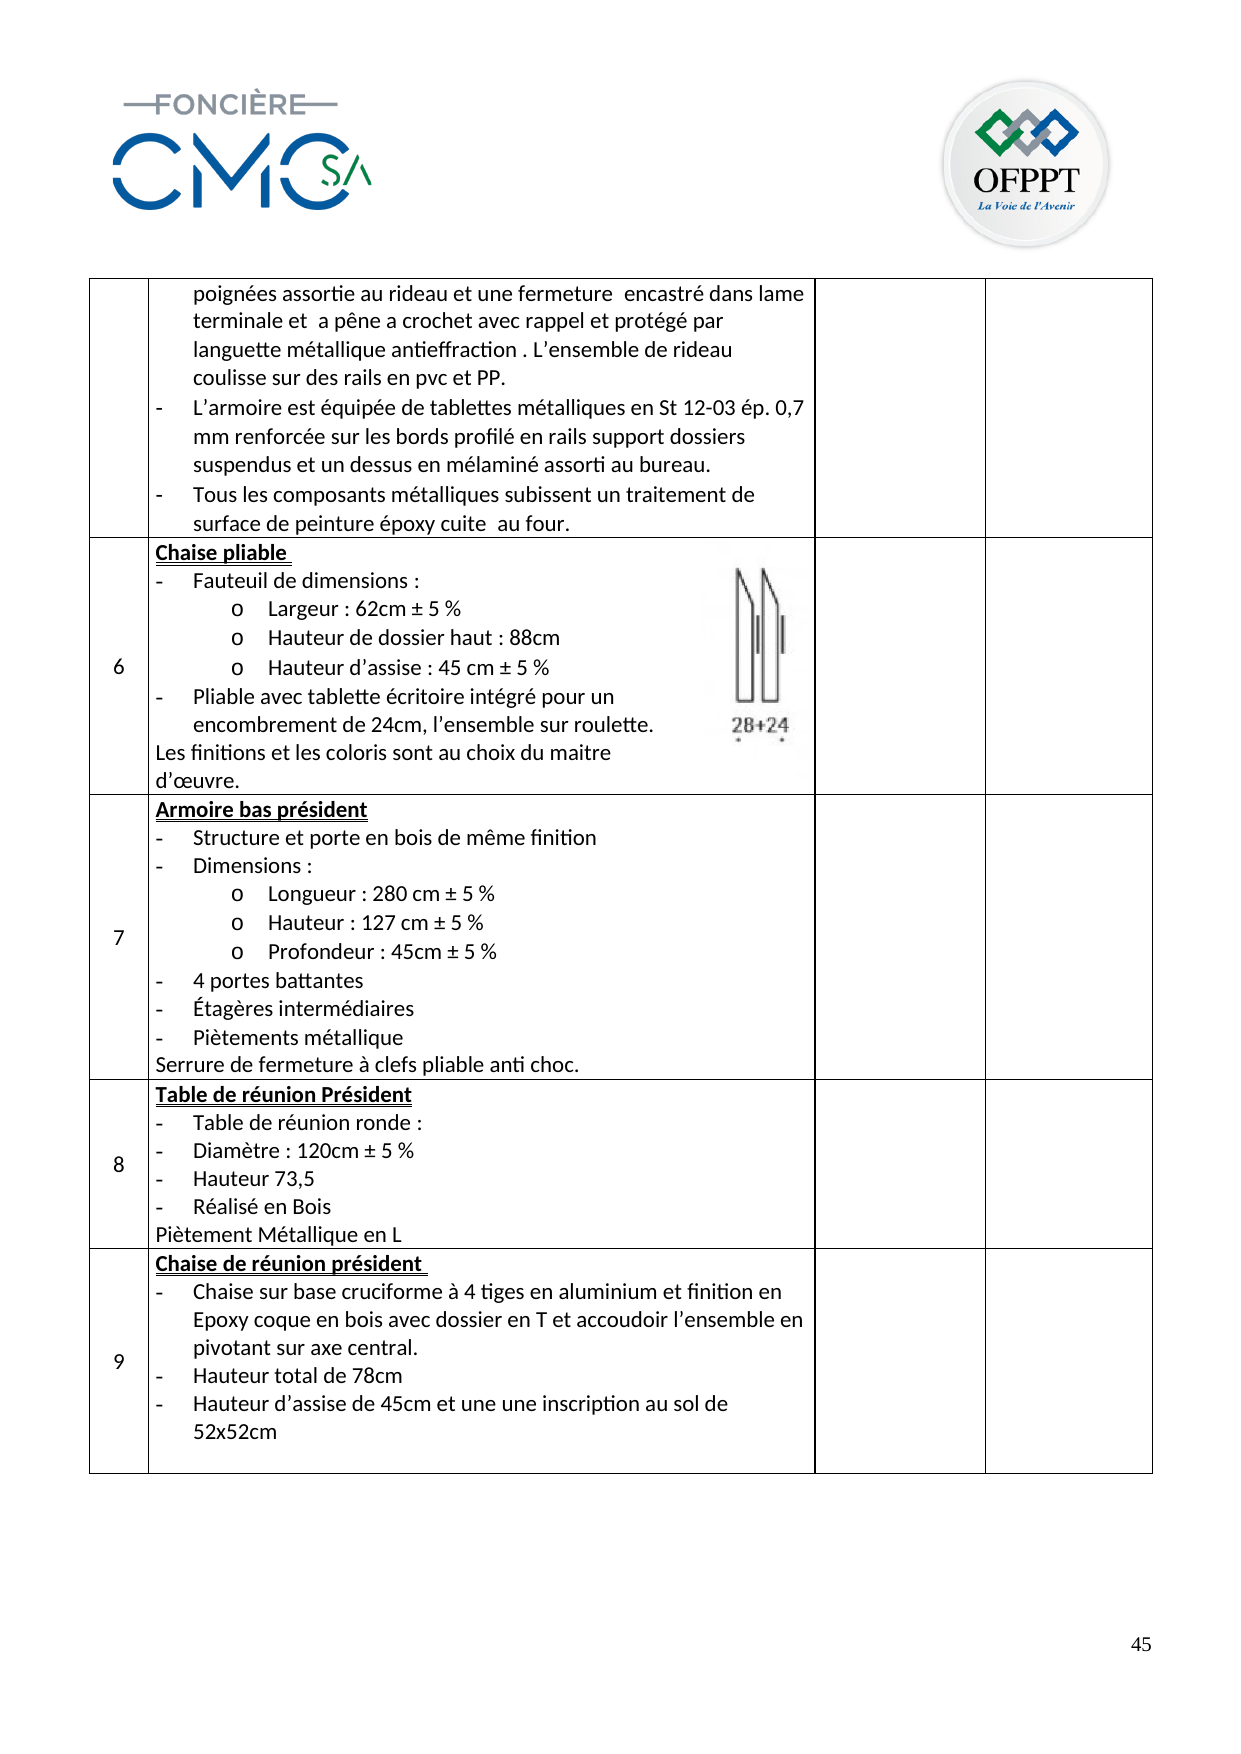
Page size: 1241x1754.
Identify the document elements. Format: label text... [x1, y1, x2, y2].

table_cell Chaise de réunion président Chaise sur base cruciforme à 4 tiges en aluminium et finition en Epoxy coque en bois avec dossier en T et accoudoir l’ensemble en pivotant sur axe central. Hauteur total de 78cm Hauteur d’assise de 45cm et une une inscription au sol de 52x52cm [149, 1249, 814, 1473]
table_cell Chaise pliable Fauteuil de dimensions : Largeur : 62cm ± 5 % Hauteur de dossier haut : 88cm Hauteur d’assise : 45 cm ± 5 % Pliable avec tablette écritoire intégré pour un encombrement de 24cm, l’ensemble sur roulette. Les finitions et les coloris sont au choix du maitre d’œuvre. [149, 538, 814, 794]
table_cell [986, 279, 1152, 537]
table_cell [816, 1080, 985, 1248]
table_cell [816, 279, 985, 537]
table_cell [986, 1249, 1152, 1473]
table_cell 6 [90, 538, 148, 794]
table_cell 7 [90, 795, 148, 1079]
table_cell [816, 795, 985, 1079]
table_cell [816, 1249, 985, 1473]
table_cell [986, 1080, 1152, 1248]
table_cell [986, 538, 1152, 794]
table_cell Armoire bas président Structure et porte en bois de même finition Dimensions : Longueur : 280 cm ± 5 % Hauteur : 127 cm ± 5 % Profondeur : 45cm ± 5 % 4 portes battantes Étagères intermédiaires Piètements métallique Serrure de fermeture à clefs pliable anti choc. [149, 795, 814, 1079]
table_cell 9 [90, 1249, 148, 1473]
picture [935, 73, 1116, 254]
table_cell 5 [90, 279, 148, 537]
table_cell Table de réunion Président Table de réunion ronde : Diamètre : 120cm ± 5 % Hauteur 73,5 Réalisé en Bois Piètement Métallique en L [149, 1080, 814, 1248]
table_cell 8 [90, 1080, 148, 1248]
picture [698, 538, 811, 775]
table_cell [816, 538, 985, 794]
table_cell [986, 795, 1152, 1079]
picture [112, 88, 372, 210]
